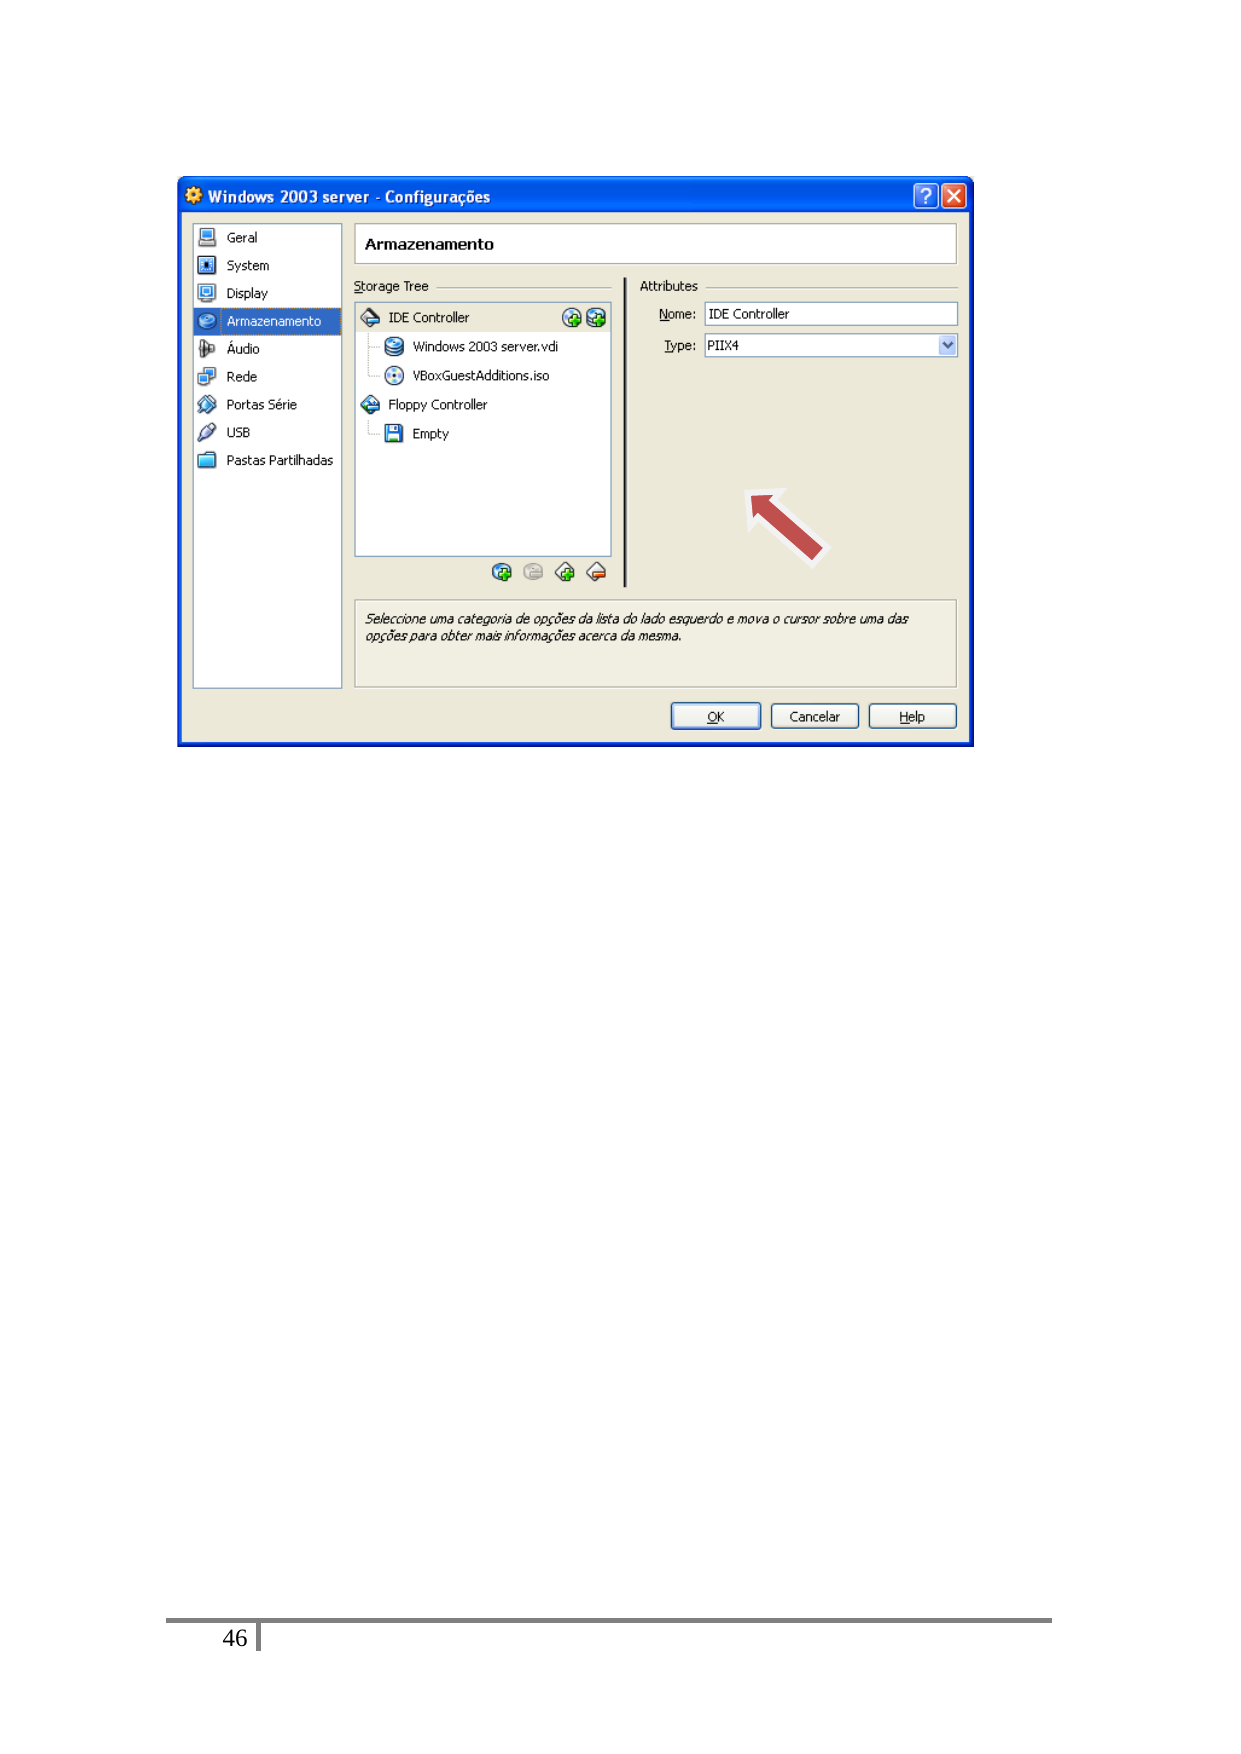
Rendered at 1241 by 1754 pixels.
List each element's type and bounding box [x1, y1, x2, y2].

picture [177, 176, 974, 747]
